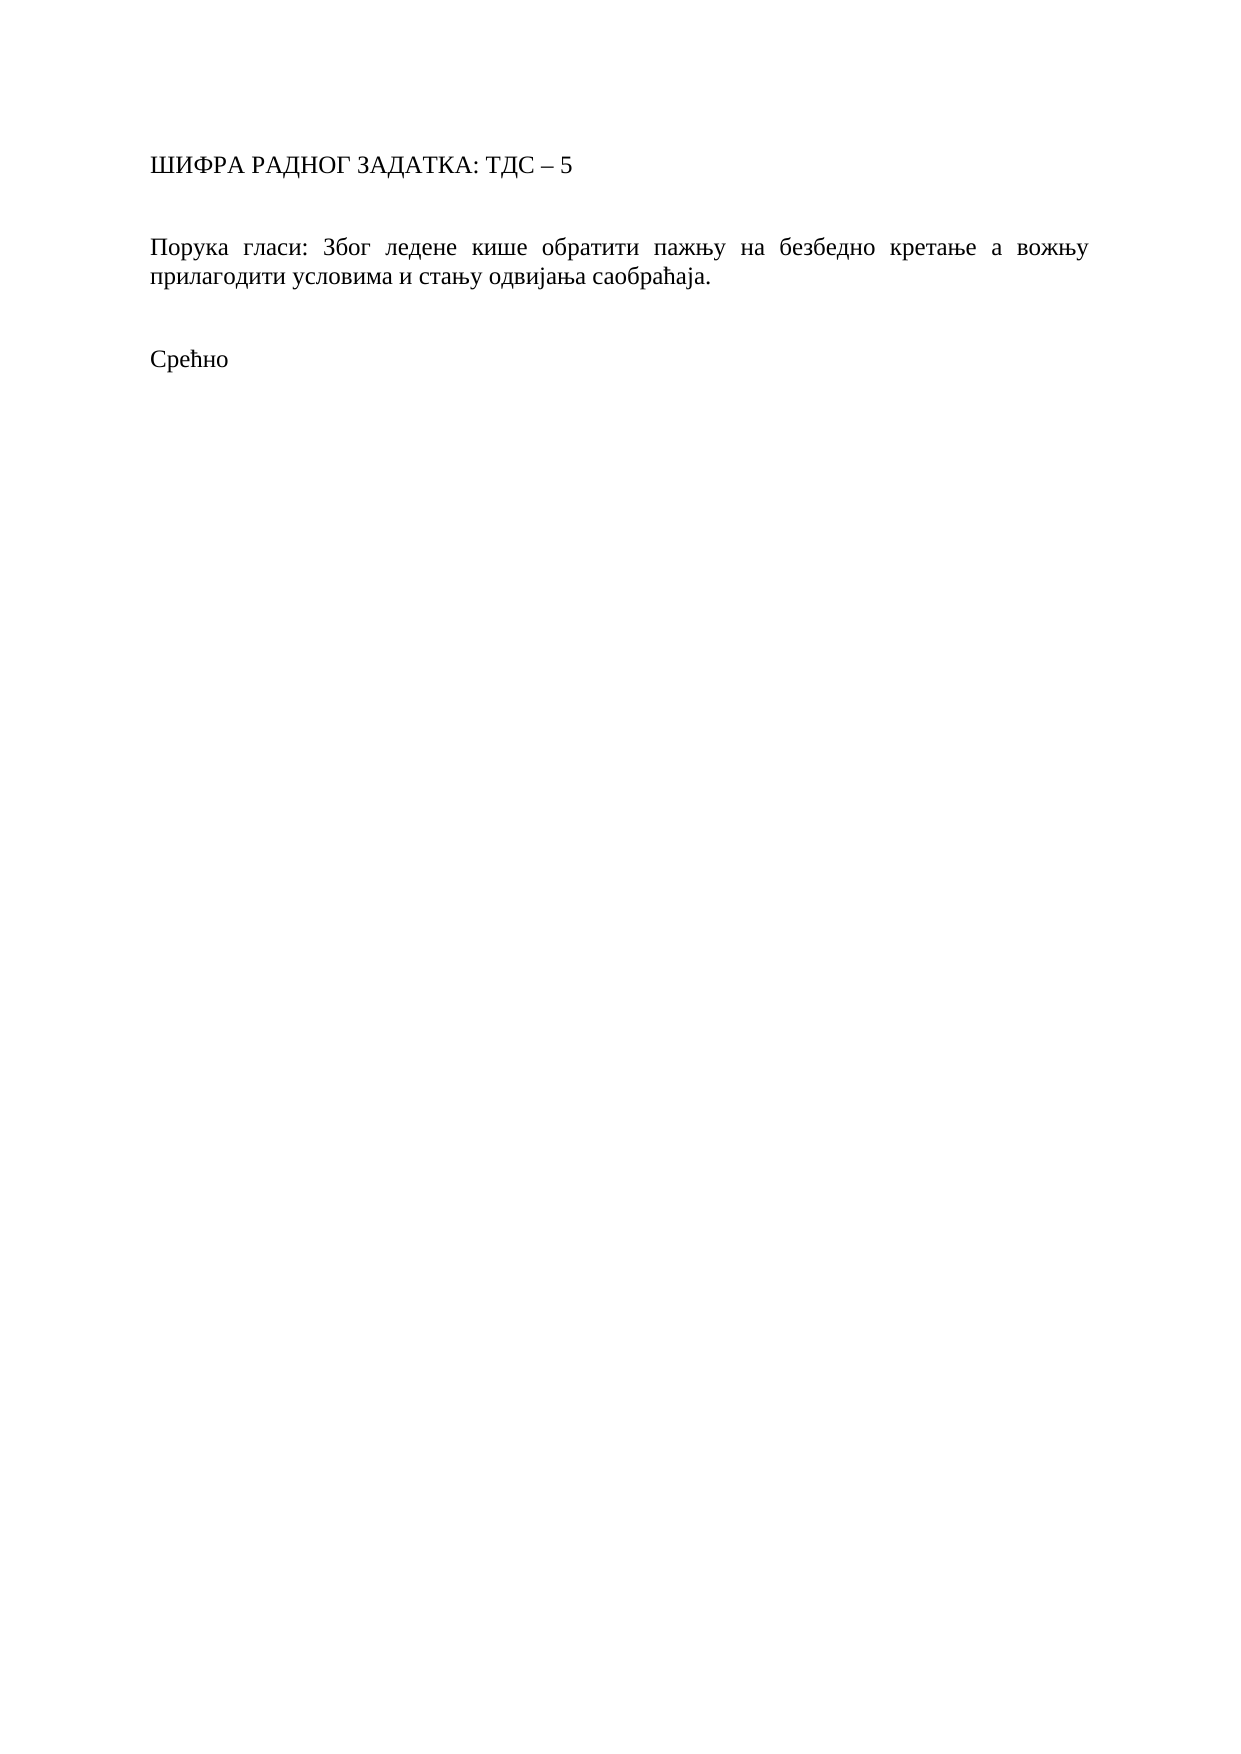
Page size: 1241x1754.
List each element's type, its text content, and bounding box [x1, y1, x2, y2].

text Порука гласи: Због ледене кише обратити пажњу на безбедно кретање а вожњу прилагодити условима и стању одвијања саобраћаја. [150, 232, 1090, 290]
text Срећно [150, 344, 1090, 372]
text ШИФРА РАДНОГ ЗАДАТКА: ТДС – 5 [150, 150, 1090, 179]
